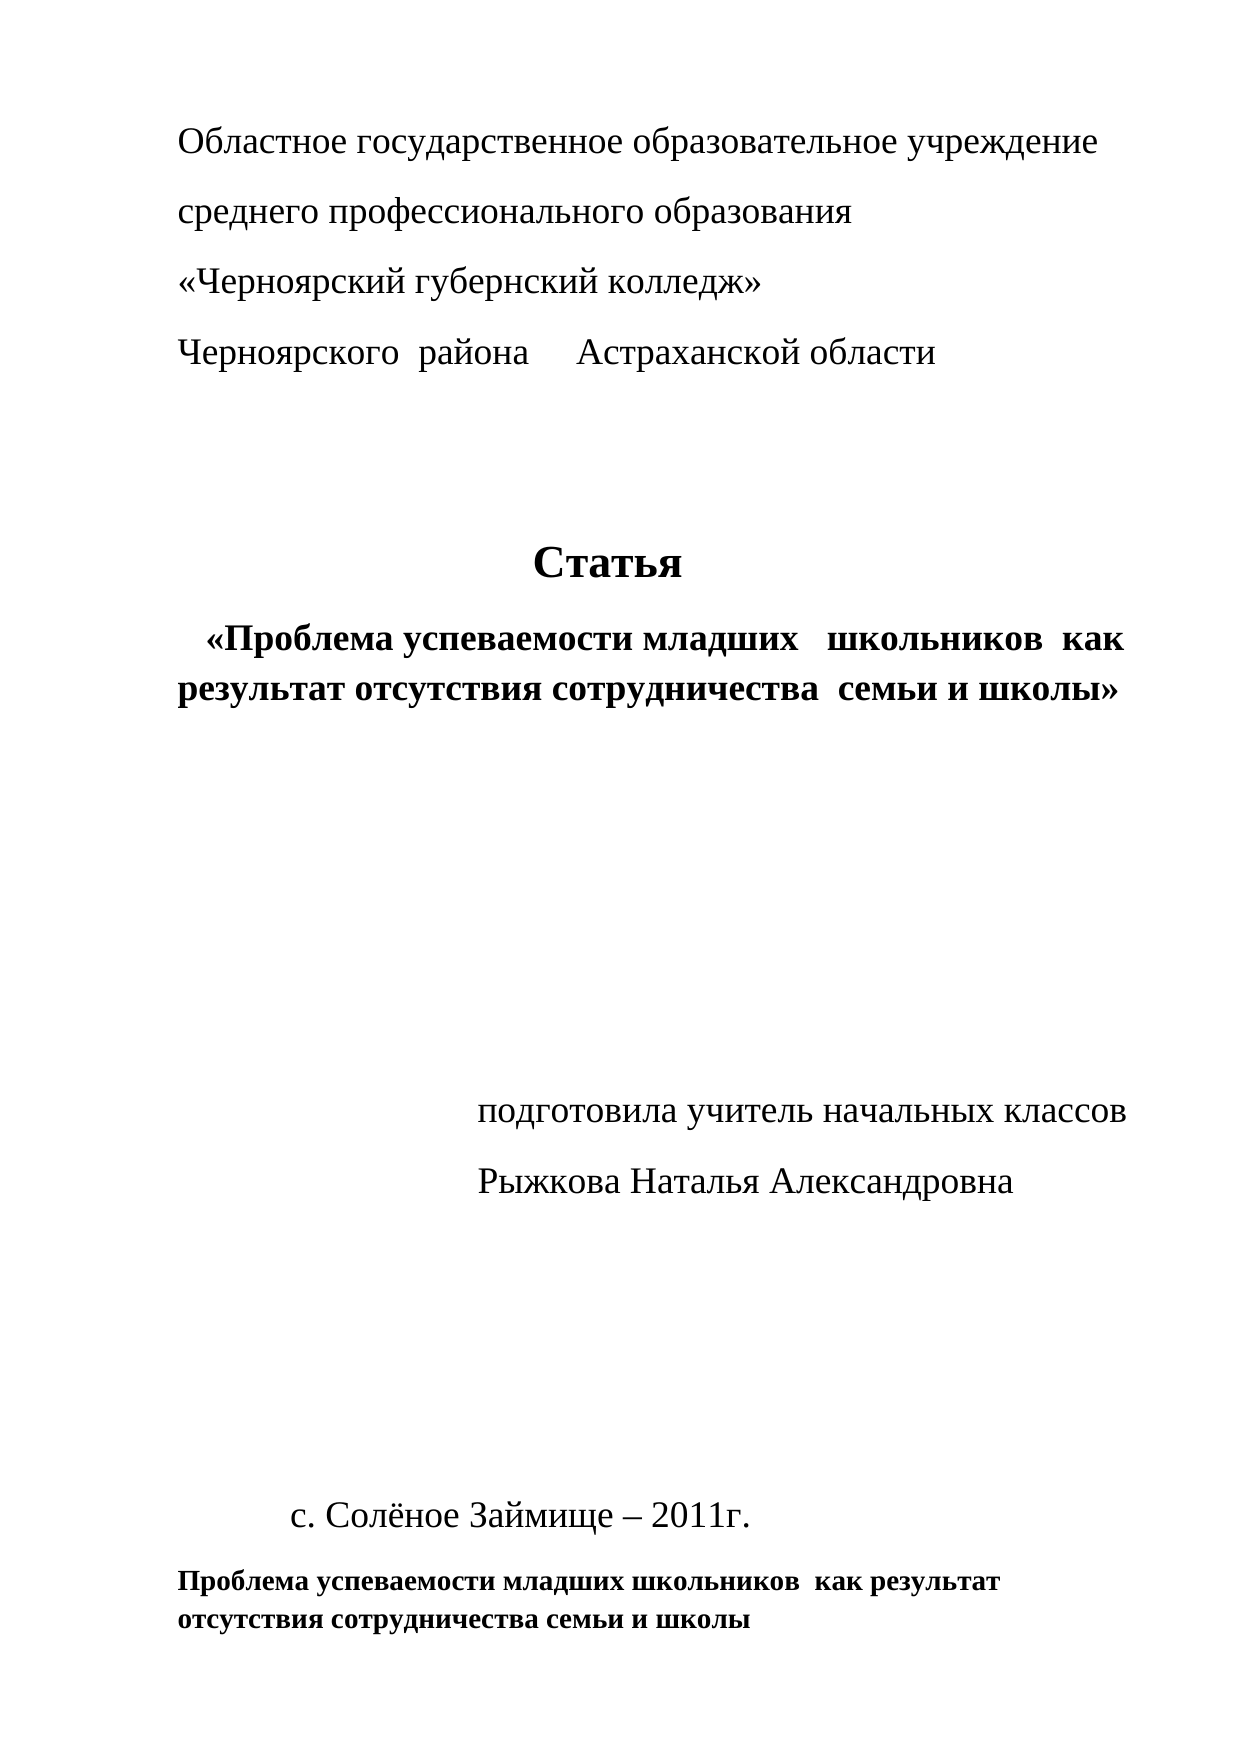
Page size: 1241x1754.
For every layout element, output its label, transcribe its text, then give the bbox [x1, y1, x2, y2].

text Проблема успеваемости младших школьников как результат отсутствия сотрудничества семьи и школы [177, 1563, 1152, 1635]
text среднего профессионального образования [177, 188, 1152, 232]
text Областное государственное образовательное учреждение [177, 118, 1152, 161]
text Черноярского района Астраханской области [177, 329, 1152, 372]
text «Черноярский губернский колледж» [177, 259, 1152, 302]
text с. Солёное Займище – 2011г. [177, 1493, 1152, 1536]
text Статья [177, 534, 1152, 587]
text «Проблема успеваемости младших школьников как результат отсутствия сотрудничества семьи и школы» [177, 616, 1152, 708]
text подготовила учитель начальных классов [177, 1088, 1152, 1131]
text Рыжкова Наталья Александровна [177, 1158, 1152, 1201]
